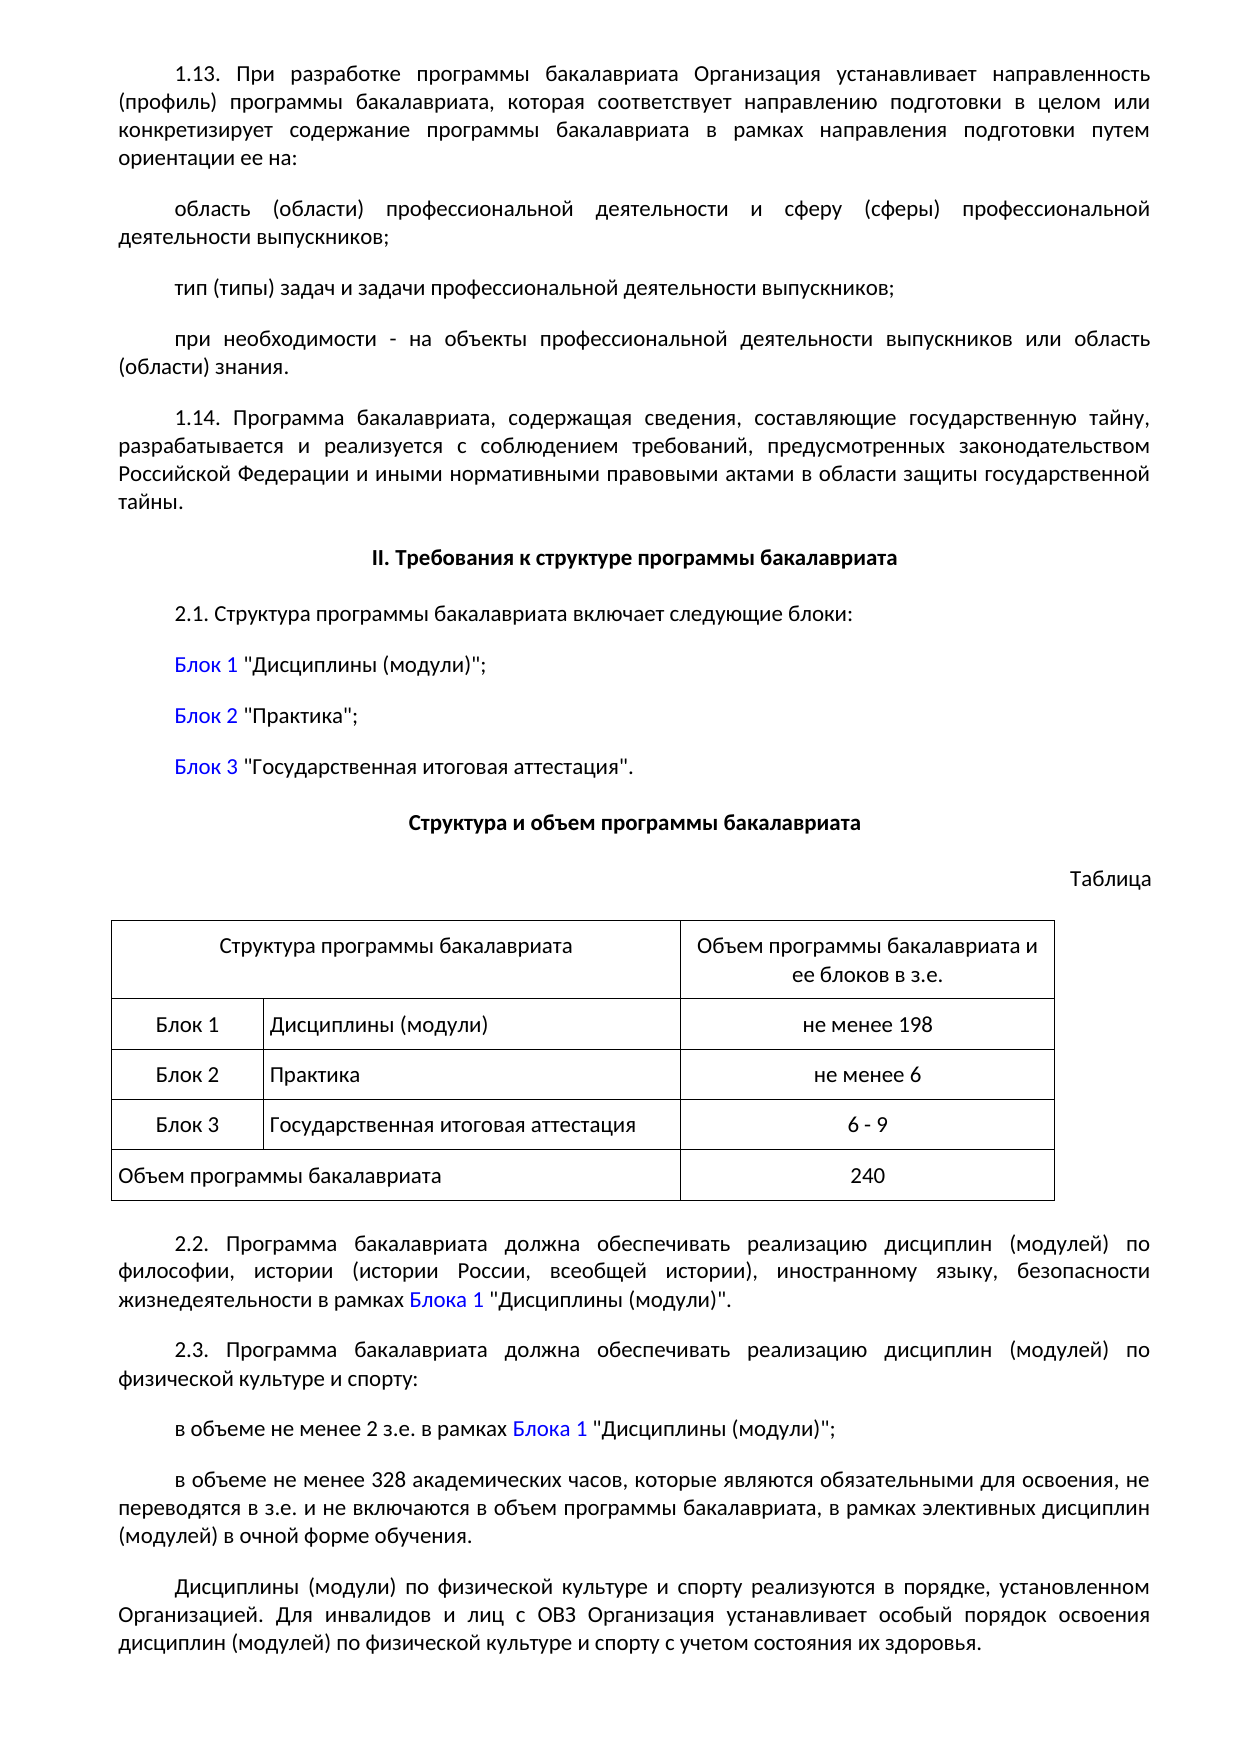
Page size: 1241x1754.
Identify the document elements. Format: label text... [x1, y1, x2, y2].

table_cell Государственная итоговая аттестация [264, 1100, 680, 1149]
text Блок 1 "Дисциплины (модули)"; [118, 650, 1152, 678]
table_header Объем программы бакалавриата и ее блоков в з.е. [681, 921, 1054, 998]
table_cell Блок 2 [112, 1050, 263, 1099]
table_cell Дисциплины (модули) [264, 999, 680, 1049]
table_cell Блок 1 [112, 999, 263, 1049]
text 1.13. При разработке программы бакалавриата Организация устанавливает направленность (профиль) программы бакалавриата, которая соответствует направлению подготовки в целом или конкретизирует содержание программы бакалавриата в рамках направления подготовки путем ориентации ее на: [118, 59, 1152, 171]
text в объеме не менее 2 з.е. в рамках Блока 1 "Дисциплины (модули)"; [118, 1414, 1152, 1443]
table_cell Практика [264, 1050, 680, 1099]
text в объеме не менее 328 академических часов, которые являются обязательными для освоения, не переводятся в з.е. и не включаются в объем программы бакалавриата, в рамках элективных дисциплин (модулей) в очной форме обучения. [118, 1466, 1152, 1549]
text 2.1. Структура программы бакалавриата включает следующие блоки: [118, 599, 1152, 627]
text 1.14. Программа бакалавриата, содержащая сведения, составляющие государственную тайну, разрабатывается и реализуется с соблюдением требований, предусмотренных законодательством Российской Федерации и иными нормативными правовыми актами в области защиты государственной тайны. [118, 403, 1152, 515]
text при необходимости - на объекты профессиональной деятельности выпускников или область (области) знания. [118, 324, 1152, 380]
table_cell Объем программы бакалавриата [112, 1150, 680, 1199]
table_cell Блок 3 [112, 1100, 263, 1149]
table_header Структура программы бакалавриата [112, 921, 680, 998]
text Блок 3 "Государственная итоговая аттестация". [118, 752, 1152, 780]
title Структура и объем программы бакалавриата [118, 808, 1152, 836]
text Блок 2 "Практика"; [118, 701, 1152, 729]
title II. Требования к структуре программы бакалавриата [118, 543, 1152, 571]
text тип (типы) задач и задачи профессиональной деятельности выпускников; [118, 273, 1152, 301]
table_cell 240 [681, 1150, 1054, 1199]
table_cell не менее 6 [681, 1050, 1054, 1099]
text Дисциплины (модули) по физической культуре и спорту реализуются в порядке, установленном Организацией. Для инвалидов и лиц с ОВЗ Организация устанавливает особый порядок освоения дисциплин (модулей) по физической культуре и спорту с учетом состояния их здоровья. [118, 1572, 1152, 1657]
table_cell не менее 198 [681, 999, 1054, 1049]
text Таблица [118, 864, 1152, 892]
text область (области) профессиональной деятельности и сферу (сферы) профессиональной деятельности выпускников; [118, 194, 1152, 250]
text 2.3. Программа бакалавриата должна обеспечивать реализацию дисциплин (модулей) по физической культуре и спорту: [118, 1336, 1152, 1392]
text 2.2. Программа бакалавриата должна обеспечивать реализацию дисциплин (модулей) по философии, истории (истории России, всеобщей истории), иностранному языку, безопасности жизнедеятельности в рамках Блока 1 "Дисциплины (модули)". [118, 1229, 1152, 1313]
table_cell 6 - 9 [681, 1100, 1054, 1149]
